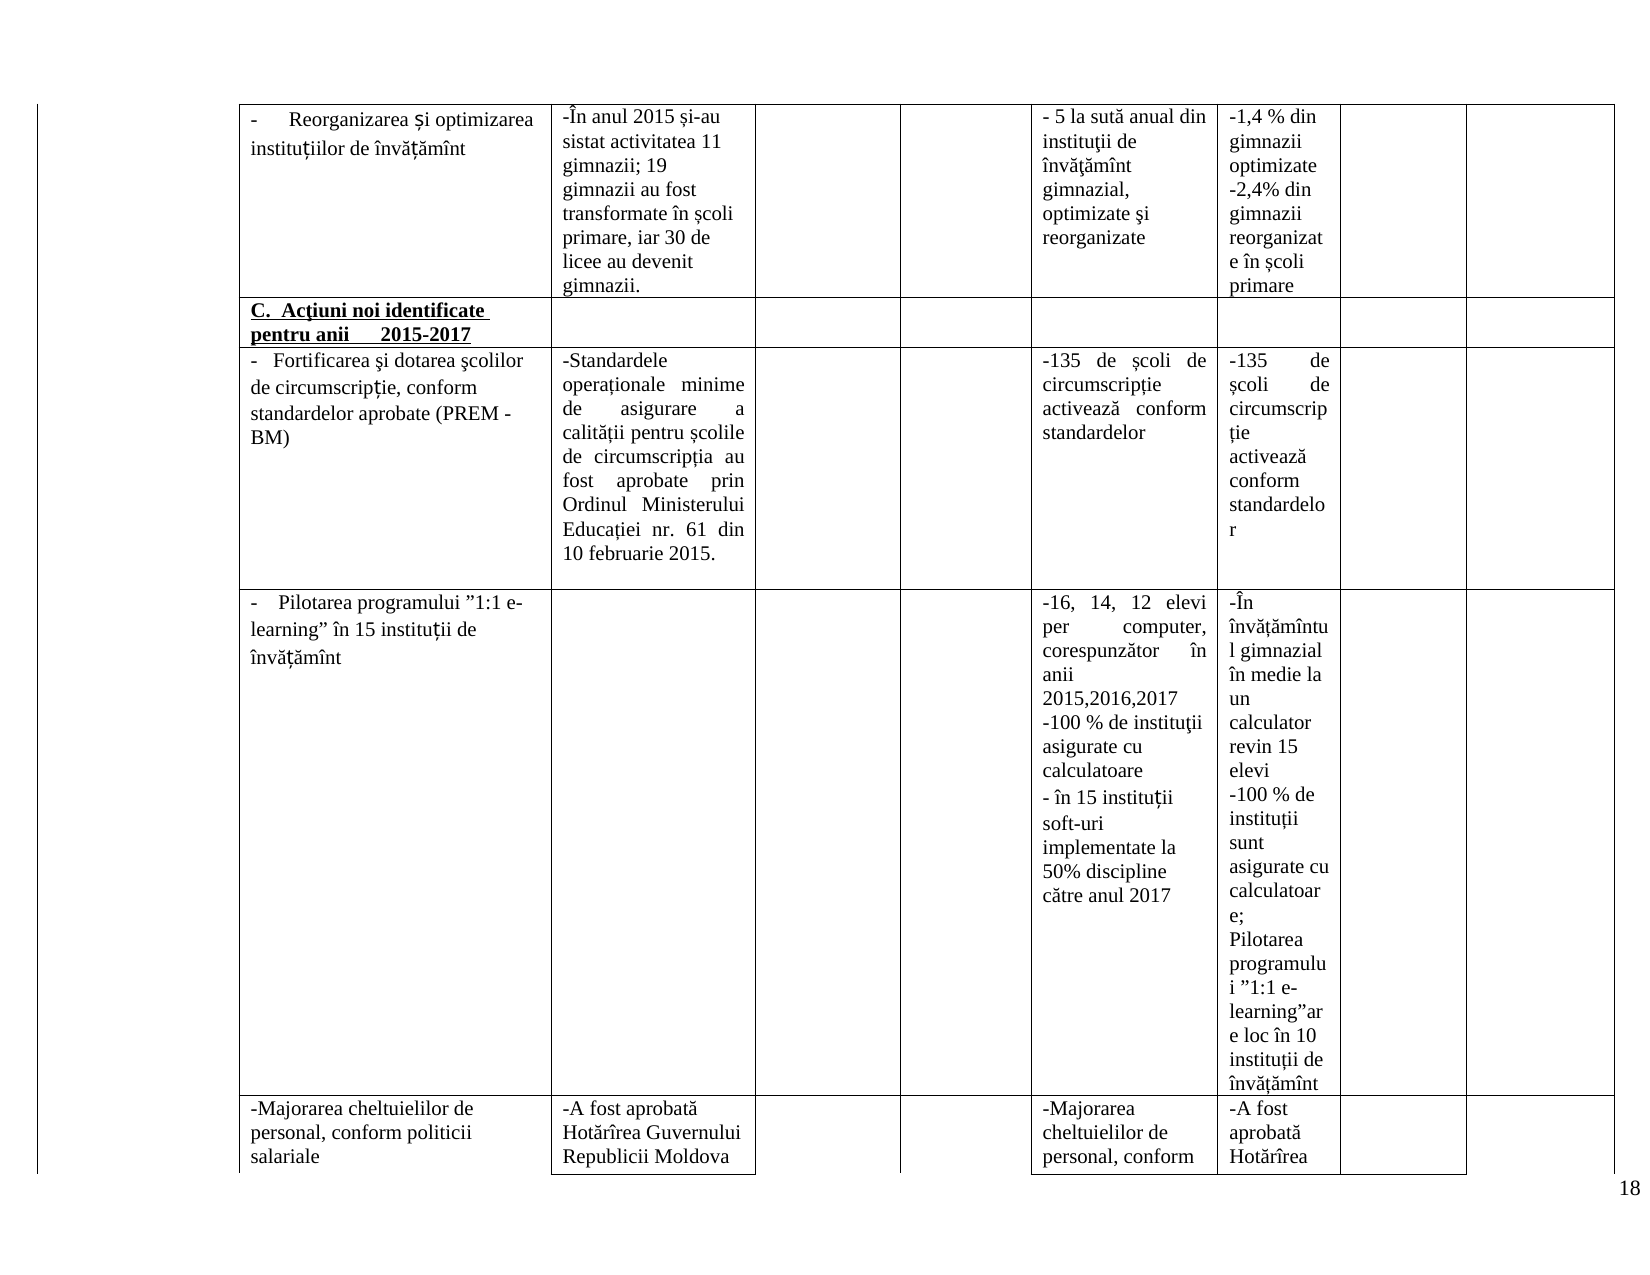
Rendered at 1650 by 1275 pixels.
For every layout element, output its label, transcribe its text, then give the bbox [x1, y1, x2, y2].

table_cell [1467, 105, 1614, 297]
table_cell [901, 105, 1031, 297]
table_cell [756, 298, 900, 347]
table_cell [901, 590, 1031, 1095]
table_cell -16, 14, 12 elevi per computer, corespunzător în anii 2015,2016,2017 -100 % de instituţii asigurate cu calculatoare - în 15 instituții soft-uri implementate la 50% discipline către anul 2017 [1032, 590, 1217, 1095]
table_cell [1341, 1096, 1466, 1174]
table_cell [1341, 105, 1466, 297]
table_cell [1032, 298, 1217, 347]
table_cell [552, 298, 755, 347]
table_cell [1467, 348, 1614, 589]
table_cell C. Acţiuni noi identificate pentru anii 2015-2017 [240, 298, 551, 347]
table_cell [552, 1096, 755, 1174]
table_cell -Standardele operaționale minime de asigurare a calității pentru școlile de circumscripția au fost aprobate prin Ordinul Ministerului Educației nr. 61 din 10 februarie 2015. [552, 348, 755, 589]
table_cell [756, 348, 900, 589]
table_cell [901, 298, 1031, 347]
table_cell - Reorganizarea și optimizarea instituțiilor de învățămînt [240, 105, 551, 297]
table_cell -135 de școli de circumscripție activează conform standardelor [1032, 348, 1217, 589]
table_cell -135 de școli de circumscripție activează conform standardelor [1218, 348, 1340, 589]
table_cell [1467, 298, 1614, 347]
table_cell [756, 590, 900, 1095]
table_cell [756, 1096, 900, 1174]
table_cell -În anul 2015 și-au sistat activitatea 11 gimnazii; 19 gimnazii au fost transformate în școli primare, iar 30 de licee au devenit gimnazii. [552, 105, 755, 297]
table_cell - 5 la sută anual din instituţii de învăţămînt gimnazial, optimizate şi reorganizate [1032, 105, 1217, 297]
table_cell [900, 1096, 1031, 1174]
table_cell -1,4 % din gimnazii optimizate -2,4% din gimnazii reorganizate în școli primare [1218, 105, 1340, 297]
table_cell [1341, 298, 1466, 347]
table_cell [239, 1096, 551, 1174]
table_cell - Pilotarea programului ”1:1 e-learning” în 15 instituții de învățămînt [240, 590, 551, 1095]
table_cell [1032, 1096, 1217, 1174]
table_cell -În învățămîntul gimnazial în medie la un calculator revin 15 elevi -100 % de instituții sunt asigurate cu calculatoare; Pilotarea programului ”1:1 e-learning”are loc în 10 instituții de învățămînt [1218, 590, 1340, 1095]
table_cell - Fortificarea şi dotarea şcolilor de circumscripție, conform standardelor aprobate (PREM - BM) [240, 348, 551, 589]
table_cell [901, 348, 1031, 589]
table_cell [1218, 298, 1340, 347]
table_cell [1341, 590, 1466, 1095]
table_cell [1467, 590, 1614, 1095]
table_cell [552, 590, 755, 1095]
table_cell [756, 105, 900, 297]
table_cell [1341, 348, 1466, 589]
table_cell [1218, 1096, 1340, 1174]
table_cell [1467, 1096, 1614, 1174]
